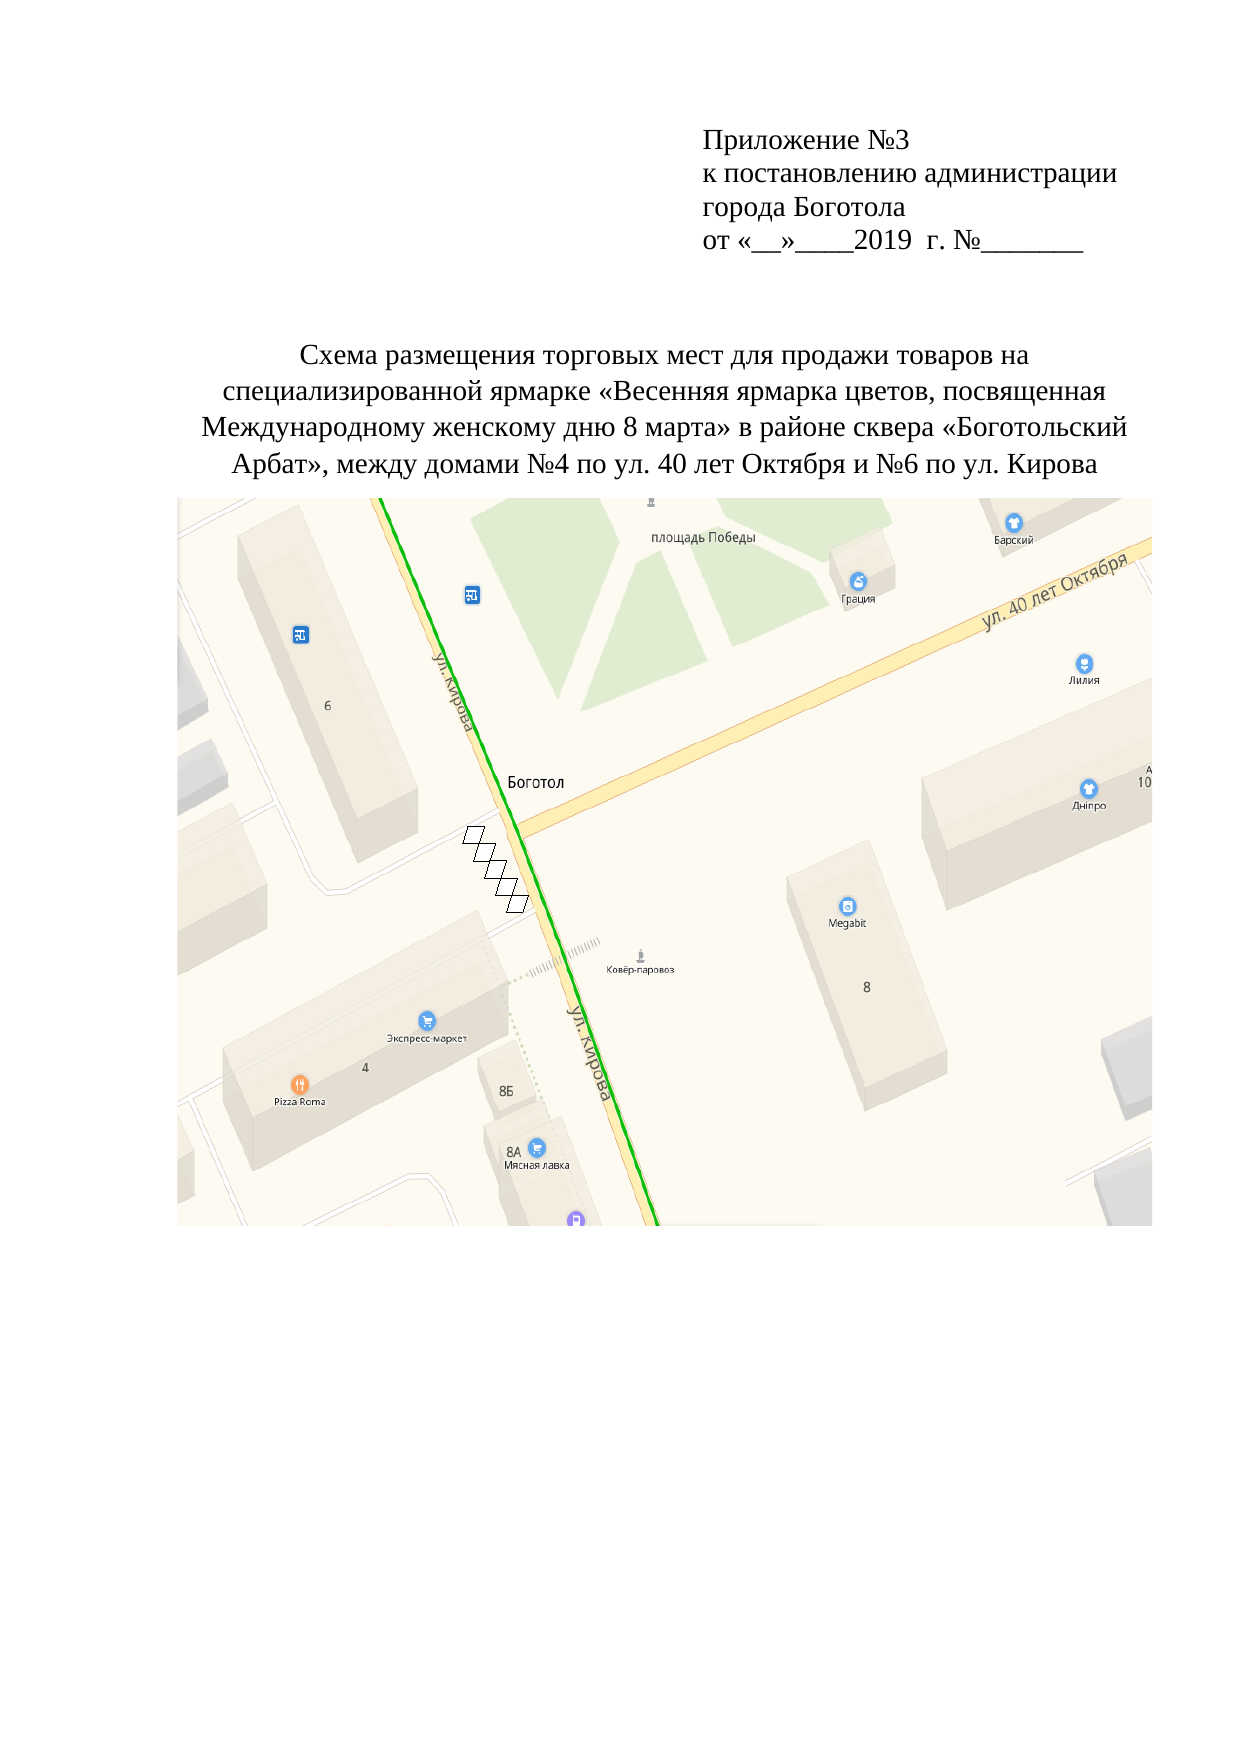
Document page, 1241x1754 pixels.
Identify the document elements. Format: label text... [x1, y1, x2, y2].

text Приложение №3 [177, 122, 1152, 155]
picture [177, 498, 1153, 1226]
text от «__»____2019 г. №_______ [177, 222, 1152, 256]
text к постановлению администрации [177, 155, 1152, 189]
text города Боготола [177, 189, 1152, 222]
text Схема размещения торговых мест для продажи товаров на специализированной ярмарке «Весенняя ярмарка цветов, посвященная Международному женскому дню 8 марта» в районе сквера «Боготольский Арбат», между домами №4 по ул. 40 лет Октября и №6 по ул. Кирова [177, 337, 1152, 479]
